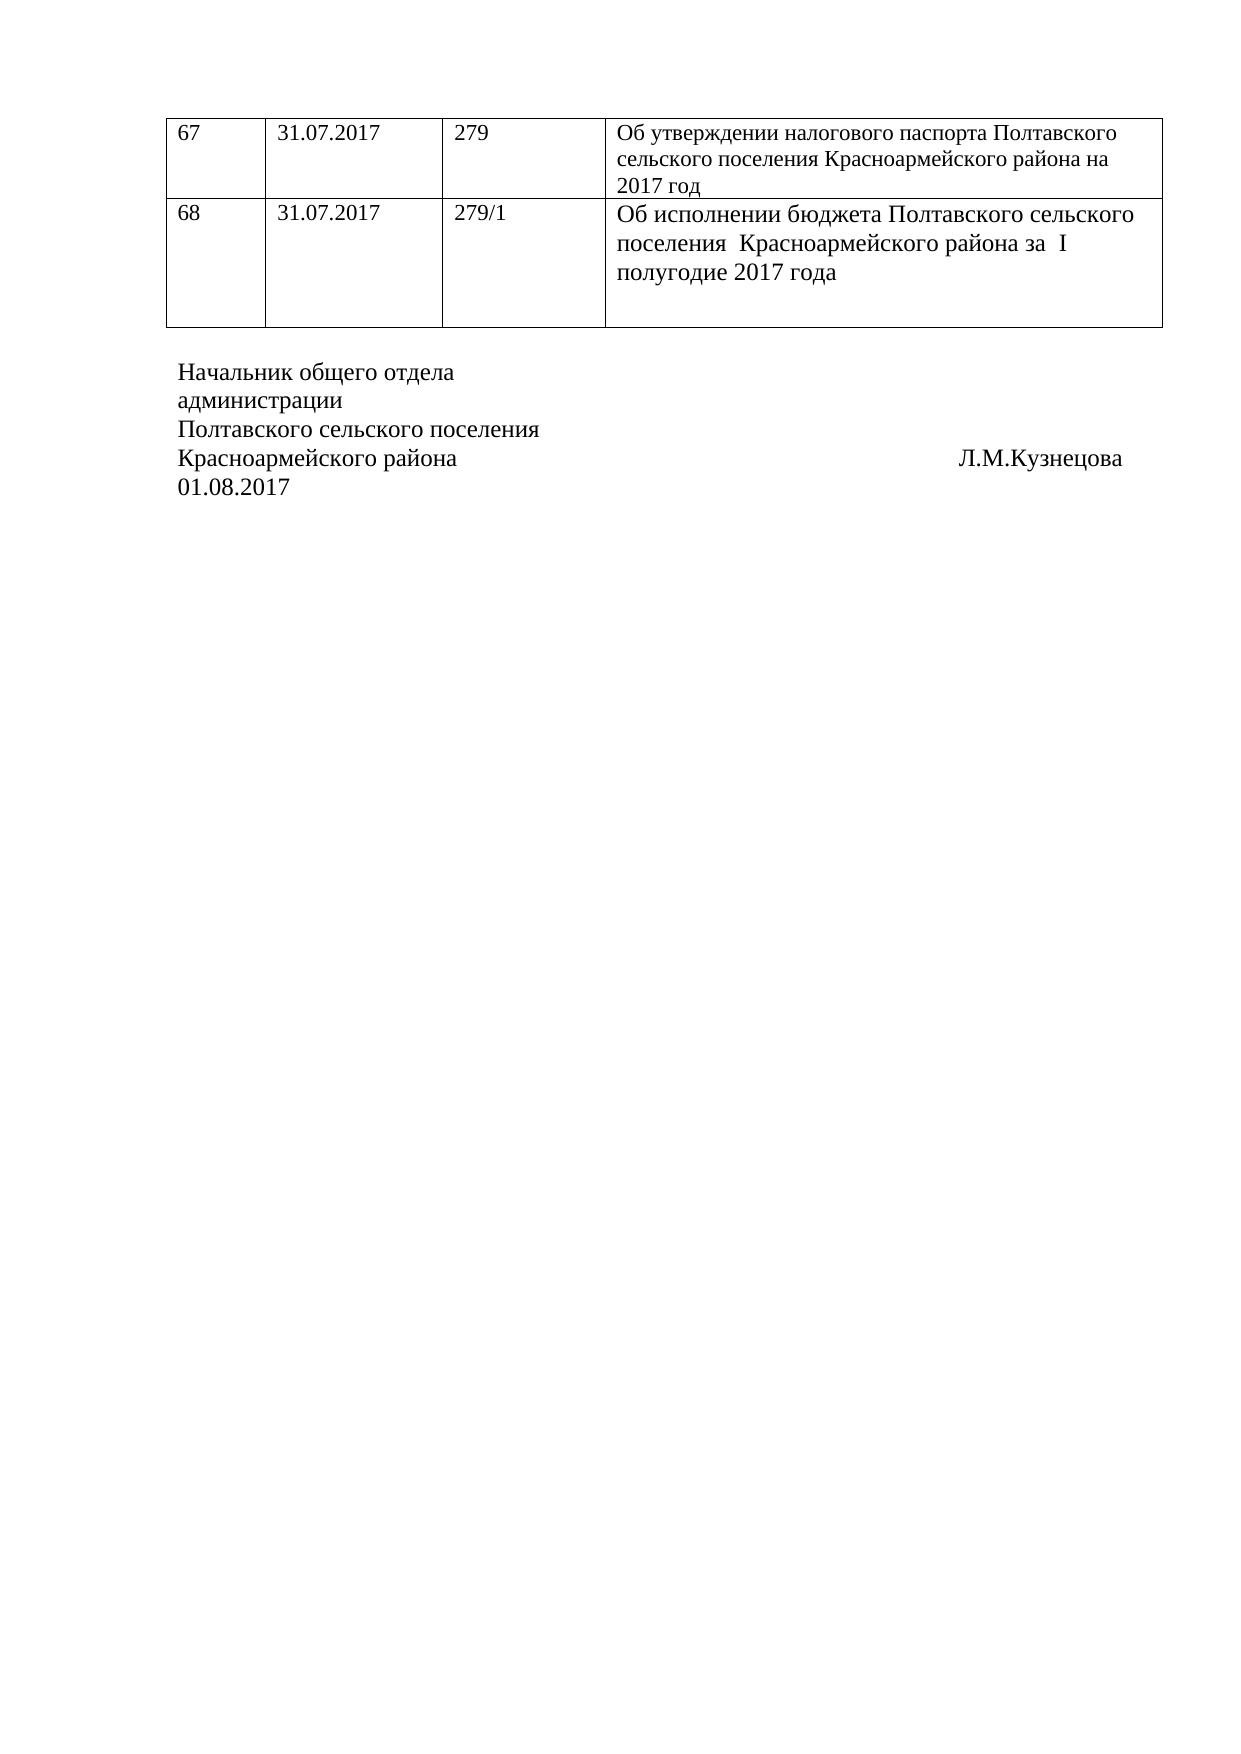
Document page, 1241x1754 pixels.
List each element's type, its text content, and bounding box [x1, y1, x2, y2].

table_cell Об исполнении бюджета Полтавского сельского поселения Красноармейского района за I полугодие 2017 года [606, 199, 1162, 327]
table_cell 67 [167, 119, 265, 198]
text Полтавского сельского поселения [177, 414, 1152, 443]
table_cell 279/1 [443, 199, 605, 327]
text Начальник общего отдела [177, 357, 1152, 385]
table_cell 31.07.2017 [266, 119, 442, 198]
table_cell Об утверждении налогового паспорта Полтавского сельского поселения Красноармейского района на 2017 год [606, 119, 1162, 198]
text Красноармейского района Л.М.Кузнецова [177, 443, 1152, 472]
text администрации [177, 385, 1152, 414]
table_cell 279 [443, 119, 605, 198]
table_cell 31.07.2017 [266, 199, 442, 327]
table_cell 68 [167, 199, 265, 327]
text 01.08.2017 [177, 472, 1152, 500]
